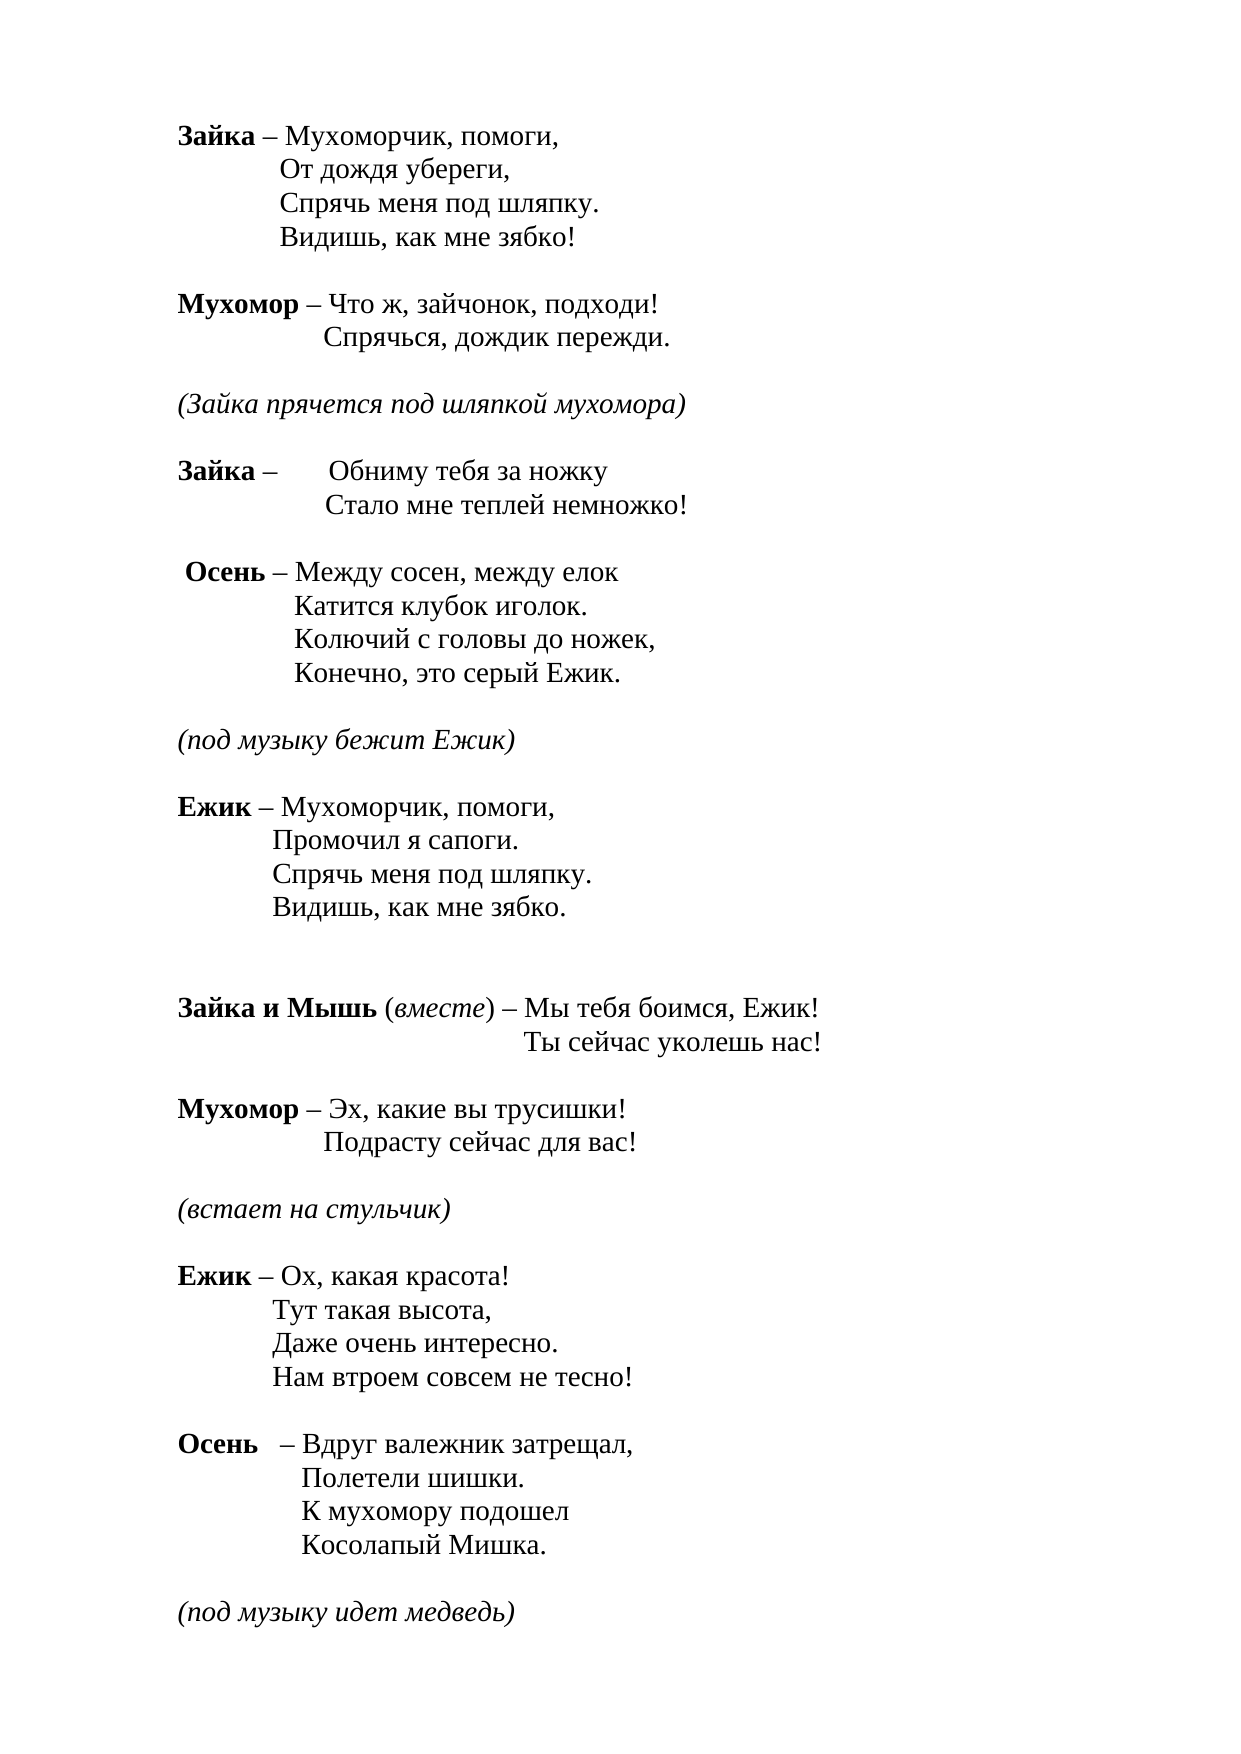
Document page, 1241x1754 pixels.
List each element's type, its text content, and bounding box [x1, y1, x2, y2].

text Видишь, как мне зябко! [177, 219, 1152, 252]
text Мухомор – Эх, какие вы трусишки! [177, 1091, 1152, 1124]
text От дождя убереги, [177, 152, 1152, 185]
text Осень – Между сосен, между елок [177, 554, 1152, 588]
text (под музыку бежит Ежик) [177, 722, 1152, 755]
text Нам втроем совсем не тесно! [177, 1359, 1152, 1393]
text Ежик – Ох, какая красота! [177, 1258, 1152, 1292]
text Зайка и Мышь (вместе) – Мы тебя боимся, Ежик! [177, 990, 1152, 1024]
text (встает на стульчик) [177, 1191, 1152, 1225]
text К мухомору подошел [177, 1493, 1152, 1527]
text Полетели шишки. [177, 1460, 1152, 1493]
text (Зайка прячется под шляпкой мухомора) [177, 386, 1152, 420]
text Косолапый Мишка. [177, 1527, 1152, 1560]
text Конечно, это серый Ежик. [177, 655, 1152, 688]
text Спрячься, дождик пережди. [177, 319, 1152, 353]
text Ты сейчас уколешь нас! [472, 1024, 1152, 1057]
text Зайка – Мухоморчик, помоги, [177, 118, 1152, 152]
text (под музыку идет медведь) [177, 1594, 1152, 1627]
text Осень – Вдруг валежник затрещал, [177, 1426, 1152, 1460]
text Ежик – Мухоморчик, помоги, [177, 789, 1152, 822]
text Колючий с головы до ножек, [177, 621, 1152, 655]
text Мухомор – Что ж, зайчонок, подходи! [177, 286, 1152, 319]
text Промочил я сапоги. [177, 822, 1152, 856]
text Тут такая высота, [177, 1292, 1152, 1326]
text Спрячь меня под шляпку. [177, 856, 1152, 889]
text Спрячь меня под шляпку. [177, 185, 1152, 219]
text Подрасту сейчас для вас! [177, 1124, 1152, 1158]
text Зайка – Обниму тебя за ножку [177, 453, 1152, 487]
text Даже очень интересно. [177, 1326, 1152, 1359]
text Катится клубок иголок. [177, 588, 1152, 621]
text Видишь, как мне зябко. [177, 889, 1152, 923]
text Стало мне теплей немножко! [251, 487, 1152, 521]
